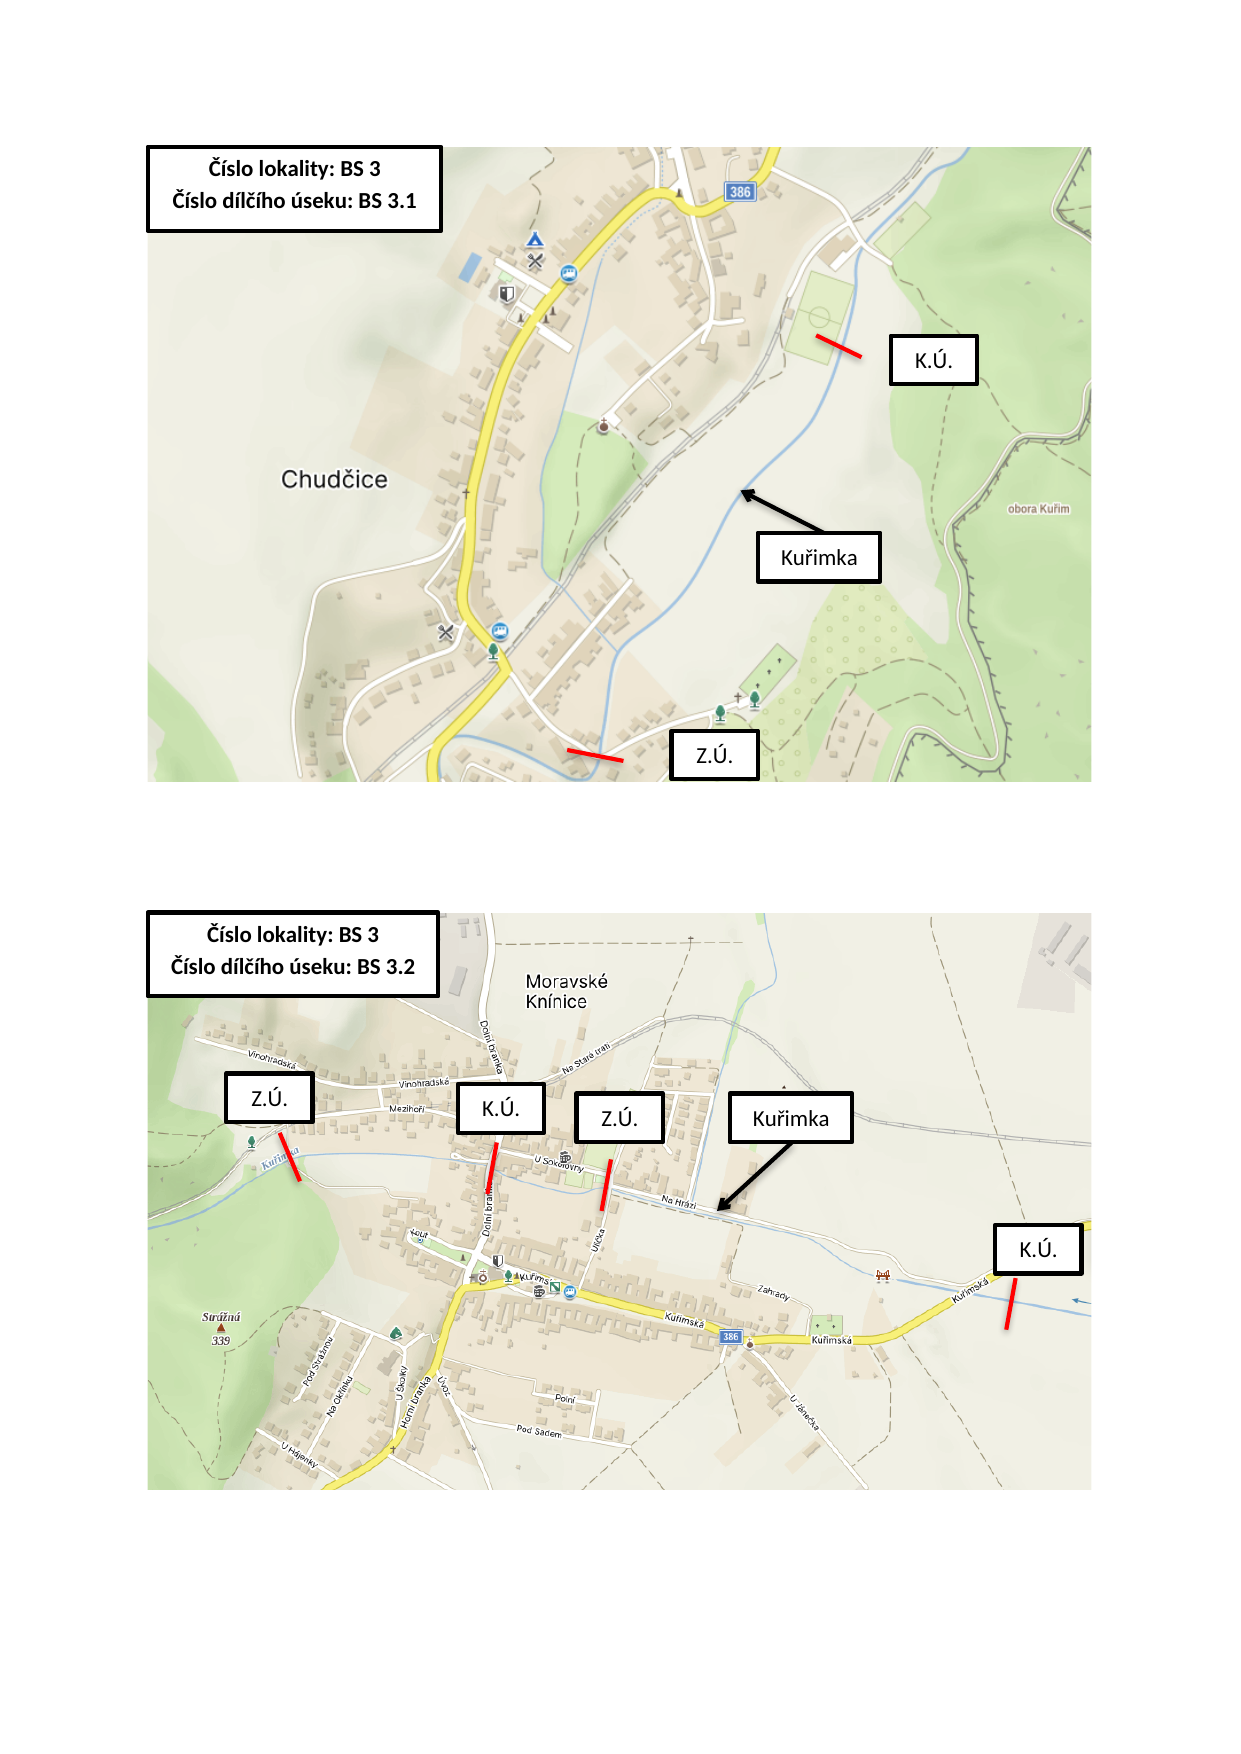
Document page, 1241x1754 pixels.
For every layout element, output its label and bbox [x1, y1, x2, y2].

picture [147, 913, 1092, 1490]
picture [147, 147, 1092, 782]
